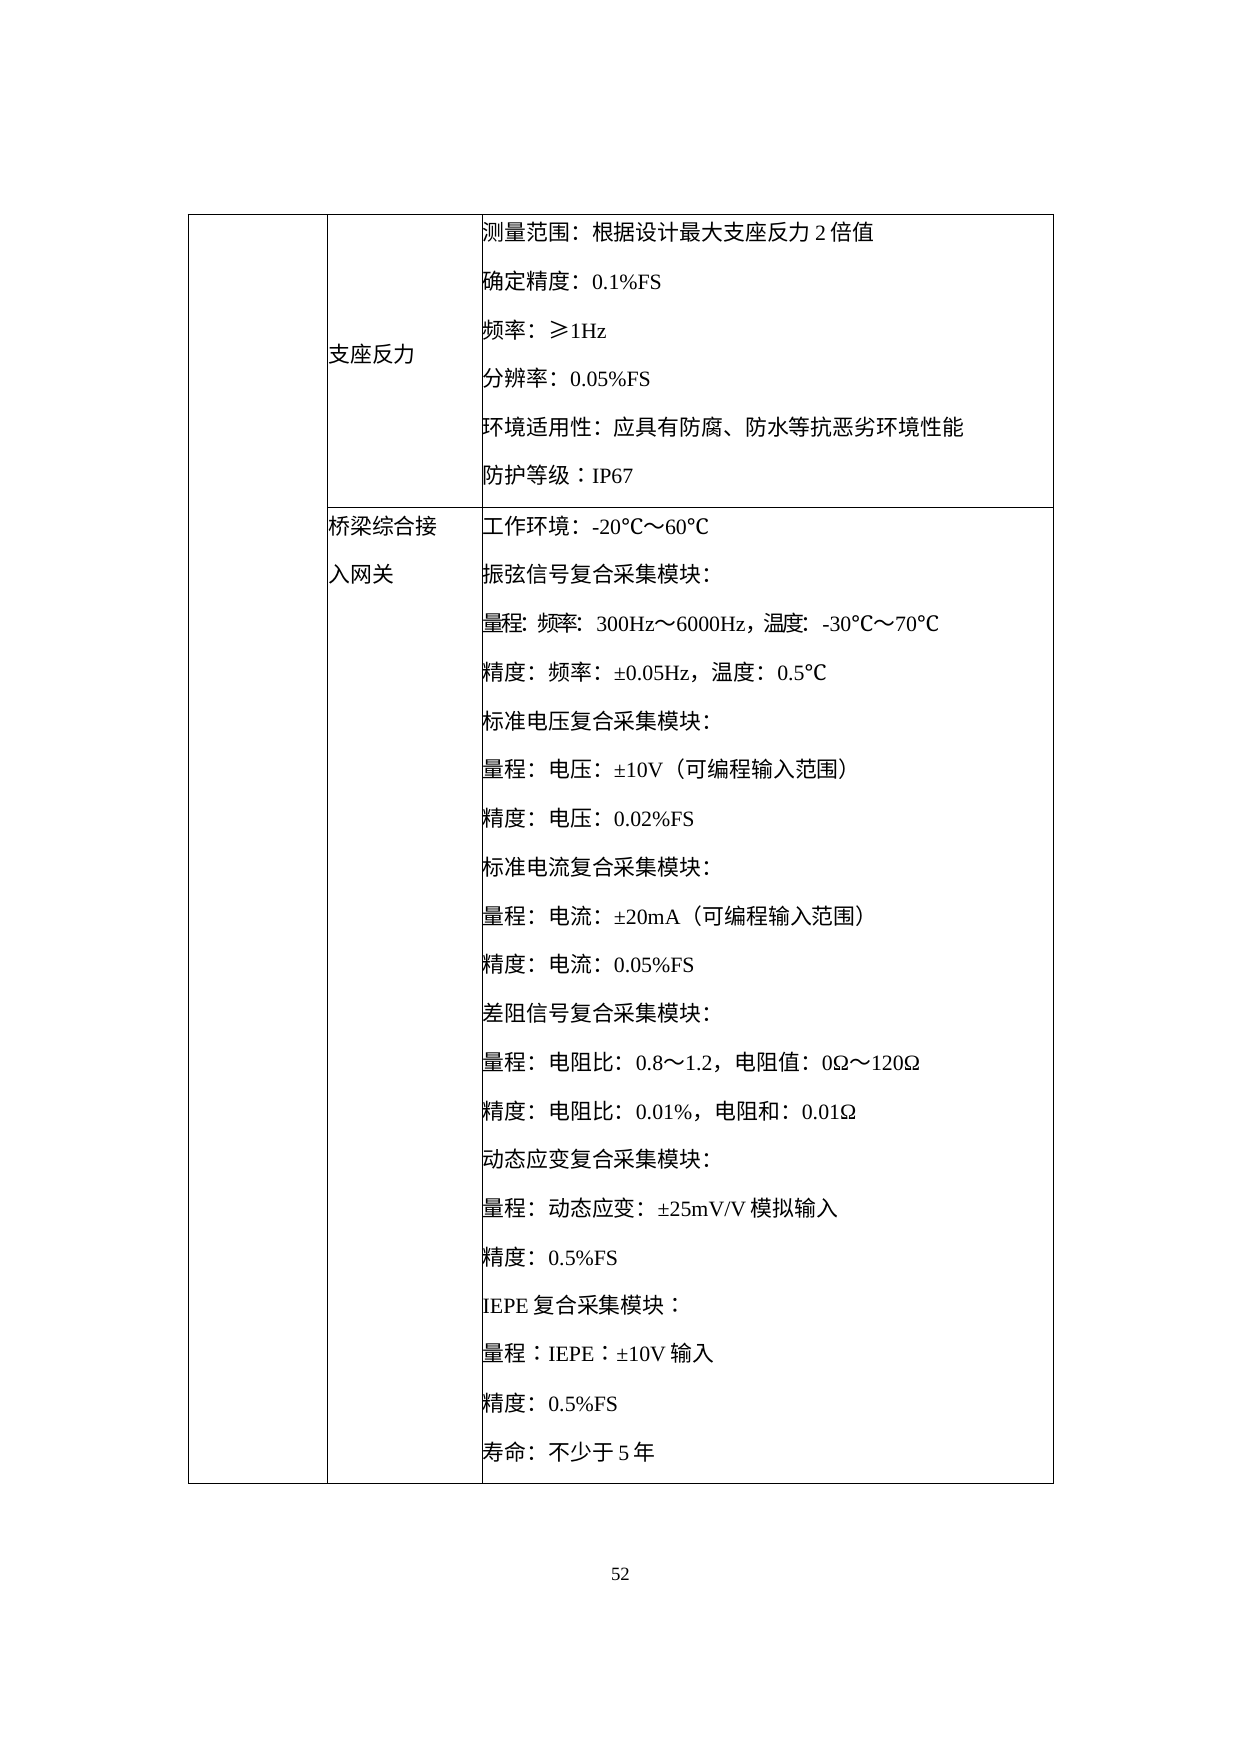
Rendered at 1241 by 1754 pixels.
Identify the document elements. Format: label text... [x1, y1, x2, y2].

table_cell 测量范围：根据设计最大支座反力2倍值 确定精度：0.1%FS 频率：≥1Hz 分辨率：0.05%FS 环境适用性：应具有防腐、防水等抗恶劣环境性能 防护等级：IP67 [483, 215, 1053, 507]
table_cell 桥梁综合接 入网关 [328, 508, 482, 1483]
table_cell 工作环境：-20℃～60℃ 振弦信号复合采集模块： 量程：频率：300Hz～6000Hz，温度：-30℃～70℃ 精度：频率：±0.05Hz，温度：0.5℃ 标准电压复合采集模块： 量程：电压：±10V（可编程输入范围） 精度：电压：0.02%FS 标准电流复合采集模块： 量程：电流：±20mA（可编程输入范围） 精度：电流：0.05%FS 差阻信号复合采集模块： 量程：电阻比：0.8～1.2，电阻值：0Ω～120Ω 精度：电阻比：0.01%，电阻和：0.01Ω‎ 动态应变复合采集模块： 量程：动态应变：±25mV/V模拟输入 精度：0.5%FS IEPE复合采集模块： 量程：IEPE：±10V输入 精度：0.5%FS 寿命：不少于5年 [483, 508, 1053, 1483]
table_cell 支座反力 [328, 215, 482, 507]
